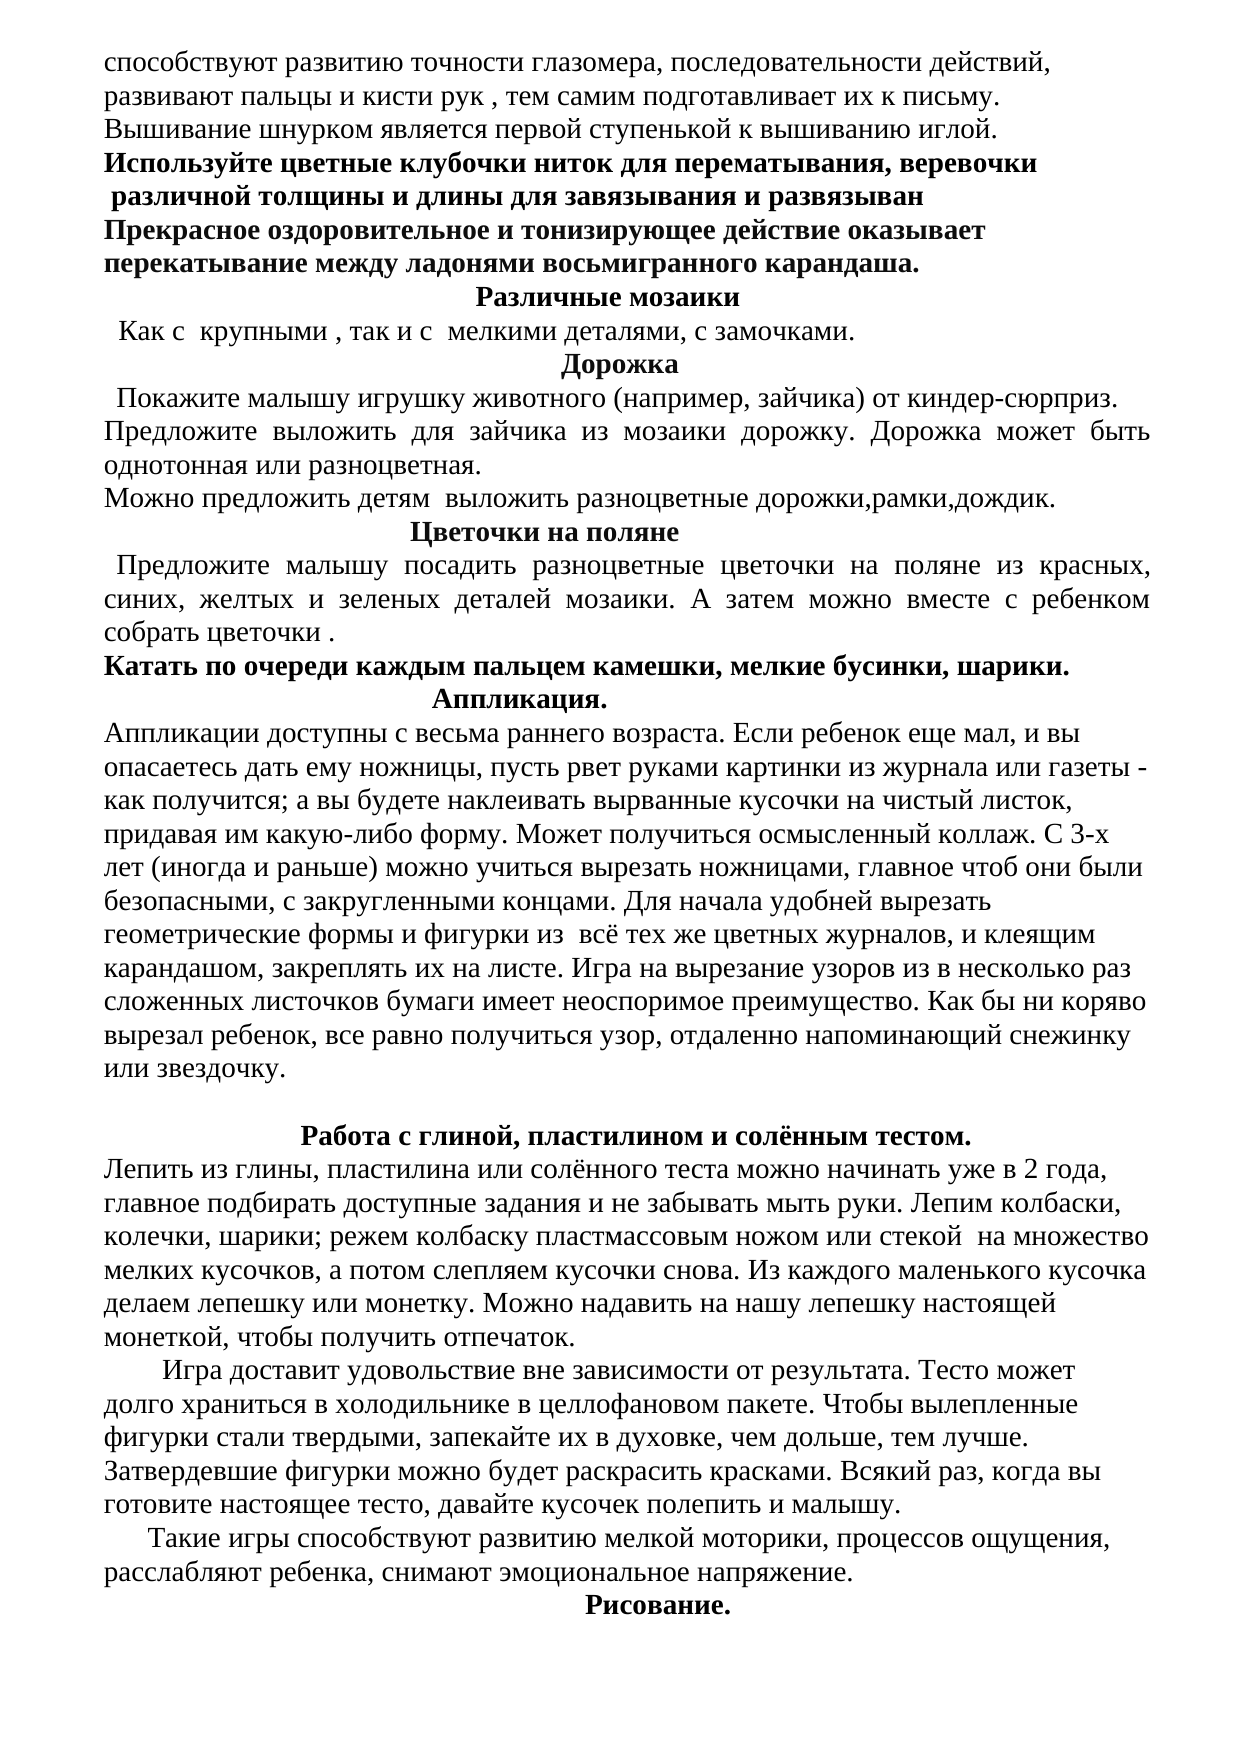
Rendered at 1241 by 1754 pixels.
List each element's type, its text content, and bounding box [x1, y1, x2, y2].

text Катать по очереди каждым пальцем камешки, мелкие бусинки, шарики. [103, 648, 1152, 682]
text Предложите малышу посадить разноцветные цветочки на поляне из красных, синих, желтых и зеленых деталей мозаики. А затем можно вместе с ребенком собрать цветочки . [103, 547, 1152, 648]
text Различные мозаики [103, 279, 1152, 313]
text Покажите малышу игрушку животного (например, зайчика) от киндер-сюрприз. Предложите выложить для зайчика из мозаики дорожку. Дорожка может быть однотонная или разноцветная. [103, 380, 1152, 480]
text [103, 44, 1152, 145]
text Аппликация. [103, 682, 1152, 715]
text Как с крупными , так и с мелкими деталями, с замочками. [103, 313, 1152, 346]
text Можно предложить детям выложить разноцветные дорожки,рамки,дождик. [103, 480, 1152, 514]
text Игра доставит удовольствие вне зависимости от результата. Тесто может долго храниться в холодильнике в целлофановом пакете. Чтобы вылепленные фигурки стали твердыми, запекайте их в духовке, чем дольше, тем лучше. Затвердевшие фигурки можно будет раскрасить красками. Всякий раз, когда вы готовите настоящее тесто, давайте кусочек полепить и малышу. [103, 1352, 1152, 1520]
text Дорожка [103, 346, 1152, 380]
text Аппликации доступны с весьма раннего возраста. Если ребенок еще мал, и вы опасаетесь дать ему ножницы, пусть рвет руками картинки из журнала или газеты - как получится; а вы будете наклеивать вырванные кусочки на чистый листок, придавая им какую-либо форму. Может получиться осмысленный коллаж. С 3-х лет (иногда и раньше) можно учиться вырезать ножницами, главное чтоб они были безопасными, с закругленными концами. Для начала удобней вырезать геометрические формы и фигурки из всё тех же цветных журналов, и клеящим карандашом, закреплять их на листе. Игра на вырезание узоров из в несколько раз сложенных листочков бумаги имеет неоспоримое преимущество. Как бы ни коряво вырезал ребенок, все равно получиться узор, отдаленно напоминающий снежинку или звездочку. [103, 715, 1152, 1084]
text различной толщины и длины для завязывания и развязыван [103, 178, 1152, 212]
text Рисование. [103, 1587, 1152, 1621]
text Используйте цветные клубочки ниток для перематывания, веревочки [103, 145, 1152, 178]
text Прекрасное оздоровительное и тонизирующее действие оказывает перекатывание между ладонями восьмигранного карандаша. [103, 212, 1152, 279]
text Работа с глиной, пластилином и солённым тестом. [103, 1118, 1152, 1151]
text Лепить из глины, пластилина или солённого теста можно начинать уже в 2 года, главное подбирать доступные задания и не забывать мыть руки. Лепим колбаски, колечки, шарики; режем колбаску пластмассовым ножом или стекой на множество мелких кусочков, а потом слепляем кусочки снова. Из каждого маленького кусочка делаем лепешку или монетку. Можно надавить на нашу лепешку настоящей монеткой, чтобы получить отпечаток. [103, 1151, 1152, 1352]
text Цветочки на поляне [103, 514, 1152, 547]
text Такие игры способствуют развитию мелкой моторики, процессов ощущения, расслабляют ребенка, снимают эмоциональное напряжение. [103, 1520, 1152, 1587]
